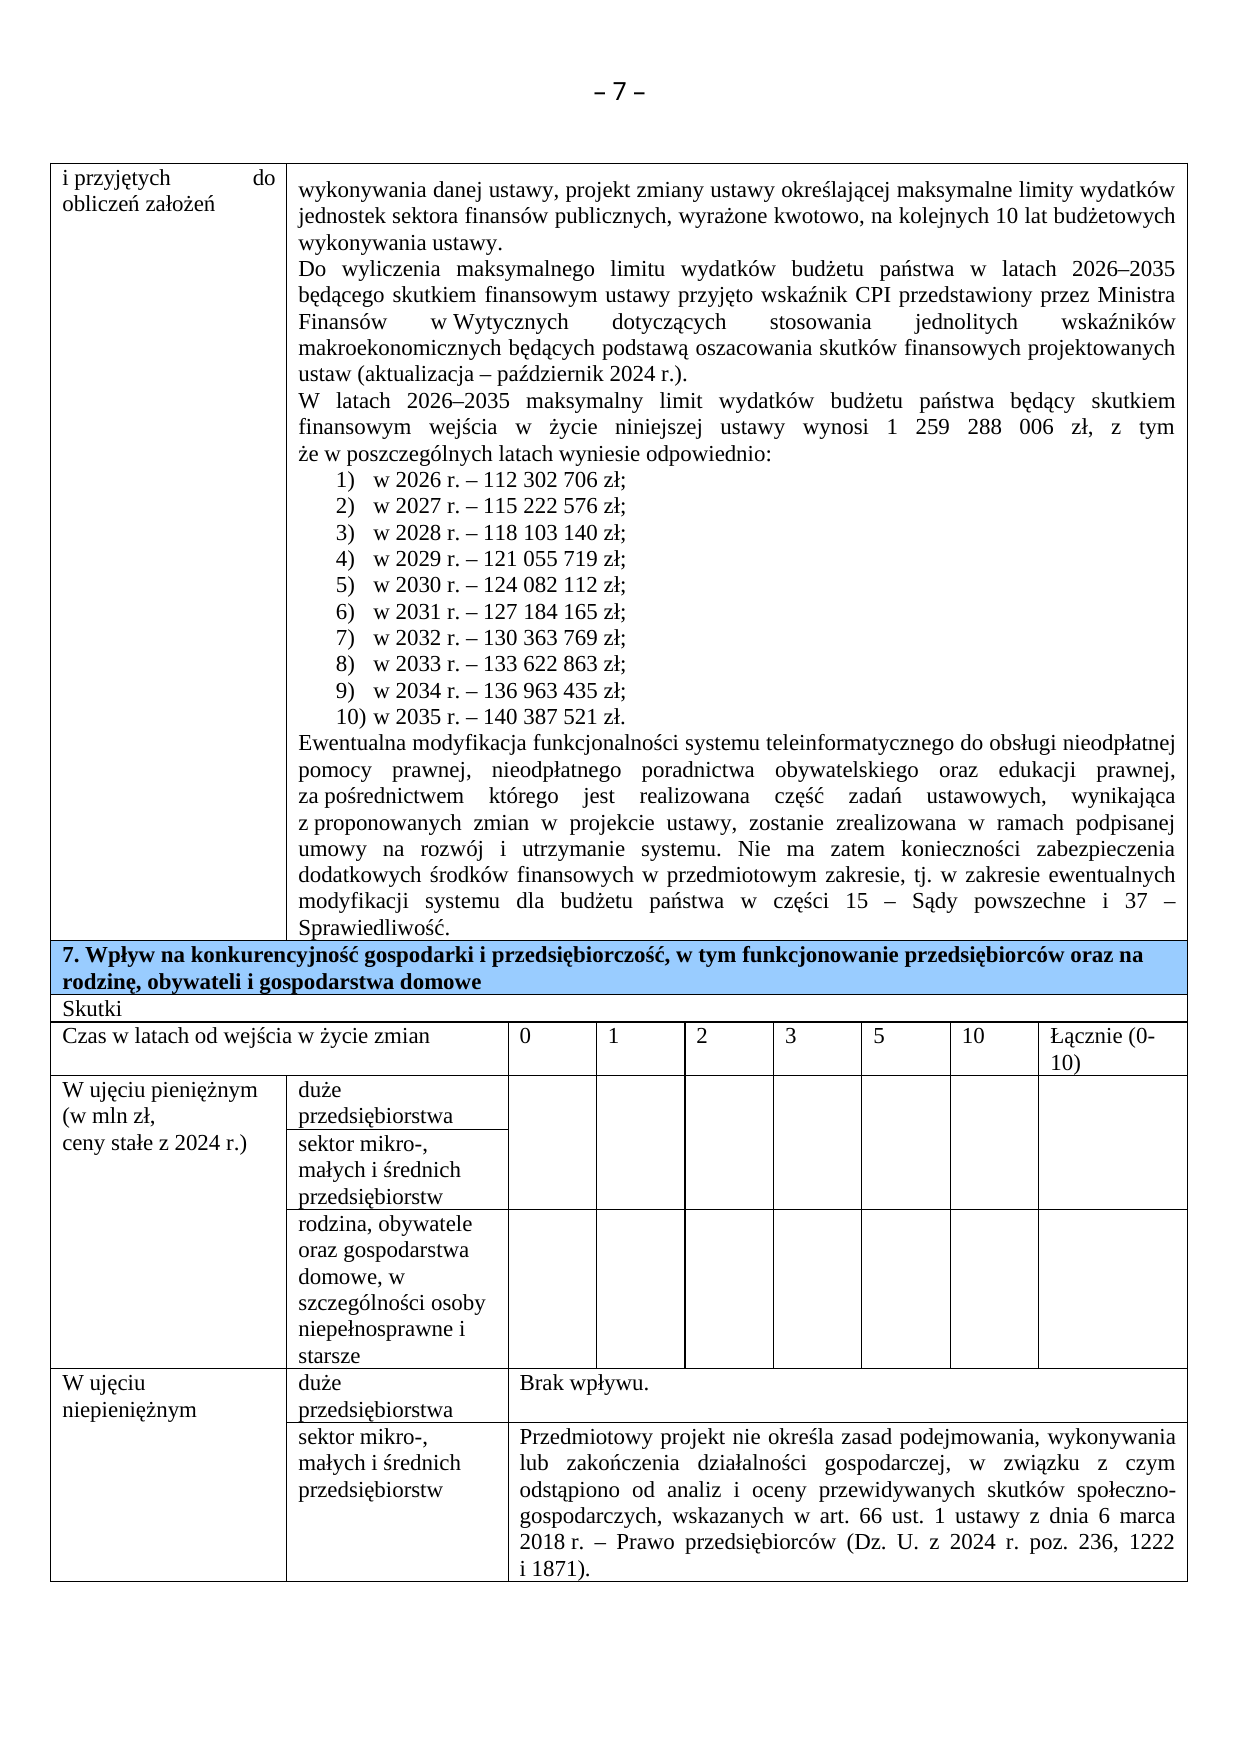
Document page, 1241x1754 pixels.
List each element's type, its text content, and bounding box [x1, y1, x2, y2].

table_cell [1039, 1076, 1187, 1209]
table_cell Czas w latach od wejścia w życie zmian [51, 1023, 508, 1075]
table_cell 10 [951, 1023, 1038, 1075]
table_cell [951, 1076, 1038, 1209]
table_cell Łącznie (0-10) [1039, 1023, 1187, 1075]
table_cell [1039, 1210, 1187, 1368]
table_cell Przedmiotowy projekt nie określa zasad podejmowania, wykonywania lub zakończenia działalności gospodarczej, w związku z czym odstąpiono od analiz i oceny przewidywanych skutków społeczno-gospodarczych, wskazanych w art. 66 ust. 1 ustawy z dnia 6 marca 2018 r. – Prawo przedsiębiorców (Dz. U. z 2024 r. poz. 236, 1222 i 1871). [509, 1423, 1187, 1581]
table_cell 0 [509, 1023, 596, 1075]
table_cell rodzina, obywatele oraz gospodarstwa domowe, w szczególności osoby niepełnosprawne i starsze [287, 1210, 508, 1368]
table_cell 5 [862, 1023, 950, 1075]
table_cell [509, 1210, 596, 1368]
table_cell [862, 1210, 950, 1368]
table_cell [774, 1076, 861, 1209]
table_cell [51, 164, 286, 940]
table_cell [509, 1076, 596, 1209]
table_cell 2 [686, 1023, 773, 1075]
table_cell Brak wpływu. [509, 1369, 1187, 1422]
table_cell [951, 1210, 1038, 1368]
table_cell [287, 164, 1187, 940]
table_cell sektor mikro-, małych i średnich przedsiębiorstw [287, 1423, 508, 1581]
table_cell [774, 1210, 861, 1368]
table_cell 1 [597, 1023, 684, 1075]
table_cell 3 [774, 1023, 861, 1075]
table_cell [686, 1076, 773, 1209]
table_cell sektor mikro-, małych i średnich przedsiębiorstw [287, 1130, 508, 1209]
table_cell W ujęciu pieniężnym (w mln zł, ceny stałe z 2024 r.) [51, 1076, 286, 1368]
table_cell Skutki [51, 995, 1187, 1021]
table_cell 7. Wpływ na konkurencyjność gospodarki i przedsiębiorczość, w tym funkcjonowanie przedsiębiorców oraz na rodzinę, obywateli i gospodarstwa domowe [51, 941, 1187, 994]
table_cell [686, 1210, 773, 1368]
table_cell [862, 1076, 950, 1209]
table_cell W ujęciu niepieniężnym [51, 1369, 286, 1581]
table_cell duże przedsiębiorstwa [287, 1369, 508, 1422]
table_cell [597, 1210, 684, 1368]
table_cell [597, 1076, 684, 1209]
table_cell duże przedsiębiorstwa [287, 1076, 508, 1129]
